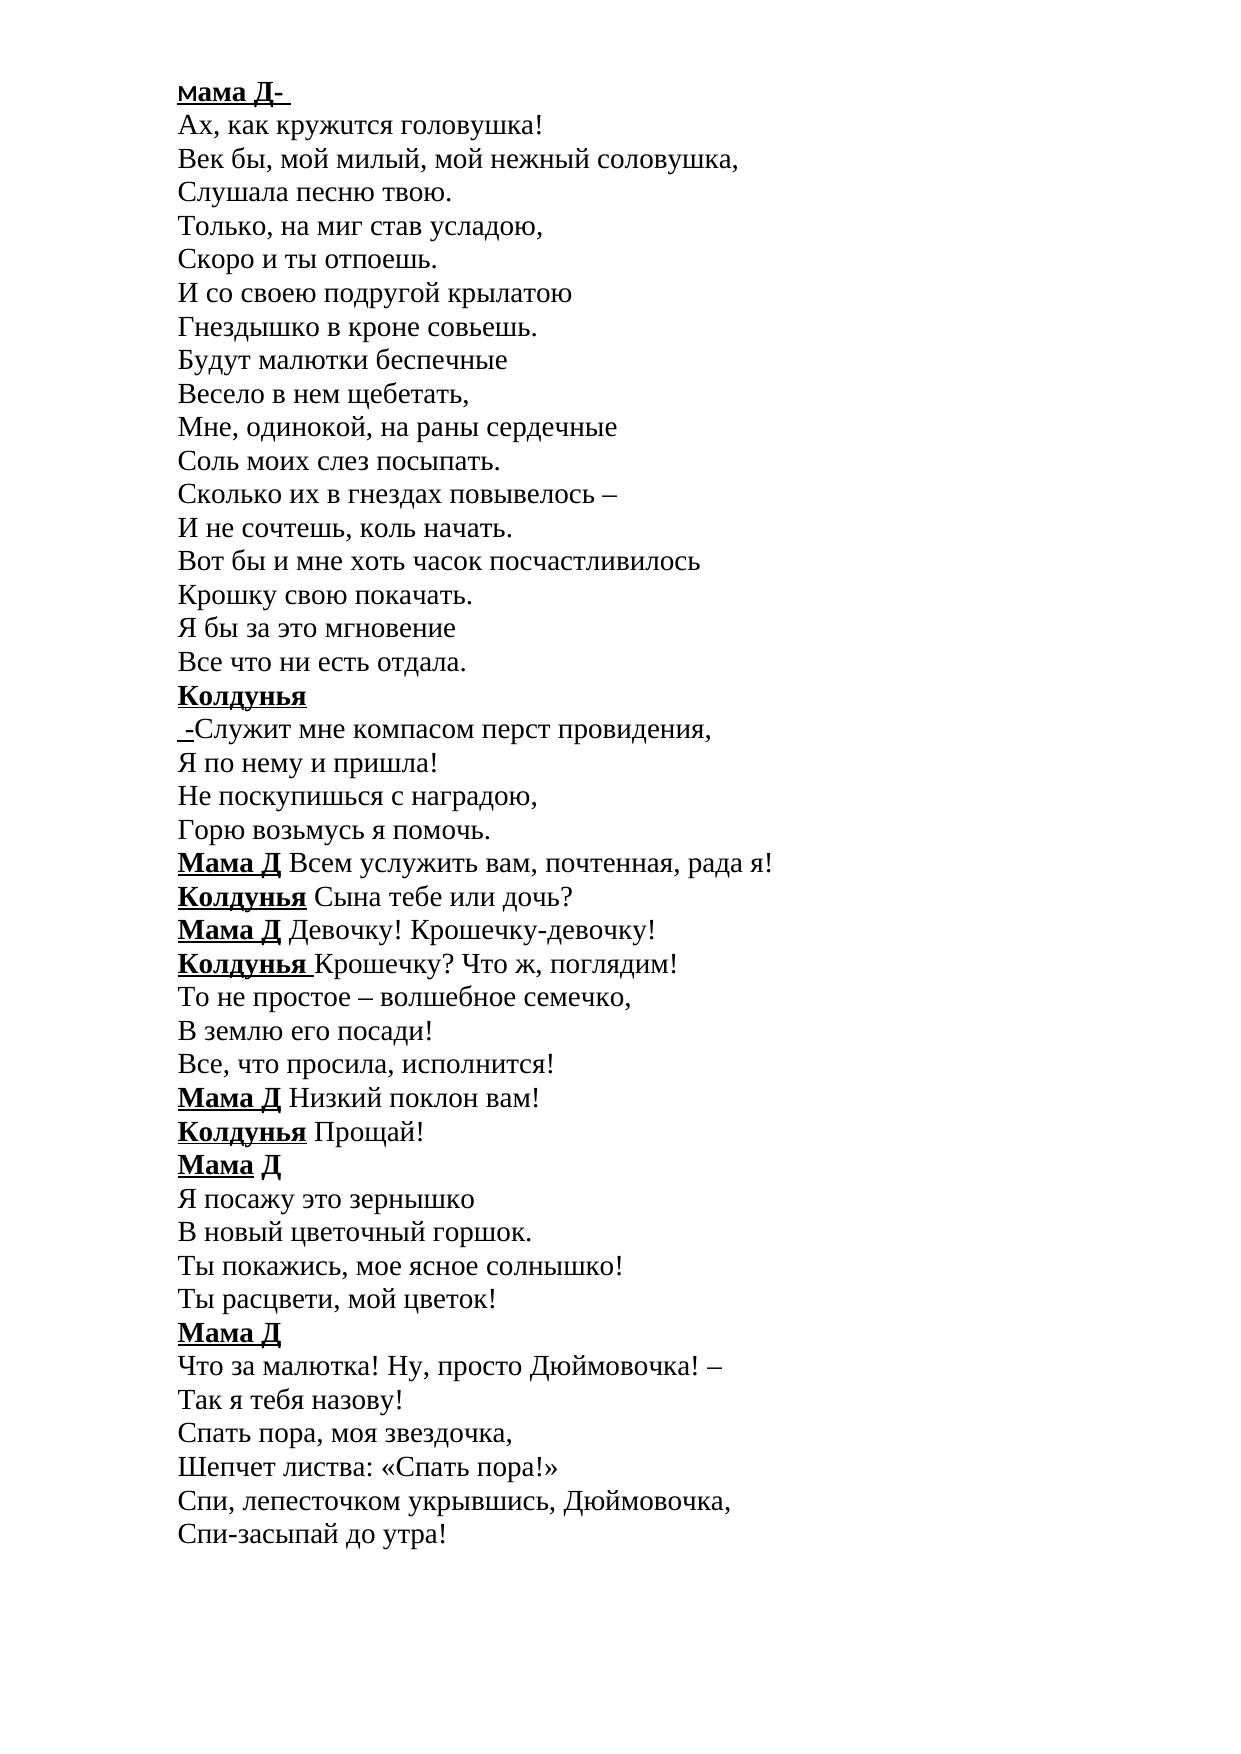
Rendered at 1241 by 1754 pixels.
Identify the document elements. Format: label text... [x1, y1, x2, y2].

text Я посажу это зернышко В новый цветочный горшок. Ты покажись, мое ясное солнышко! [177, 1181, 1152, 1281]
text Мама Д- [177, 74, 1152, 107]
text Колдунья Прощай! [177, 1114, 1152, 1147]
text Мама Д Девочку! Крошечку-девочку! [177, 912, 1152, 946]
text Мама Д Всем услужить вам, почтенная, рада я! [177, 845, 1152, 879]
text Мама Д [177, 1147, 1152, 1181]
text Колдунья [177, 678, 1152, 711]
text Колдунья Сына тебе или дочь? [177, 879, 1152, 912]
text Ах, как кружuтся головушка! Век бы, мой милый, мой нежный соловушка, Слушала песню твою. Только, на миг став усладою, Скоро и ты отпоешь. И со своею подругой крылатою Гнездышко в кроне совьешь. Будут малютки беспечные Весело в нем щебетать, Мне, одинокой, на раны сердечные Соль моих слез посыпать. Сколько их в гнездах повывелось – И не сочтешь, коль начать. Вот бы и мне хоть часок посчастливилось Крошку свою покачать. Я бы за это мгновение Все что ни есть отдала. [177, 107, 1152, 678]
text -Служит мне компасом перст провидения, Я по нему и пришла! Не поскупишься с наградою, Горю возьмусь я помочь. [177, 711, 1152, 845]
text То не простое – волшебное семечко, В землю его посади! Все, что просила, исполнится! [177, 979, 1152, 1080]
text Колдунья Крошечку? Что ж, поглядим! [177, 946, 1152, 979]
text Ты расцвети, мой цветок! [177, 1281, 1152, 1315]
text Мама Д Низкий поклон вам! [177, 1080, 1152, 1114]
text Мама Д Что за малютка! Ну, просто Дюймовочка! – Так я тебя назову! Спать пора, моя звездочка, Шепчет листва: «Спать пора!» Спи, лепесточком укрывшись, Дюймовочка, Спи-засыпай до утра! [177, 1315, 1152, 1550]
